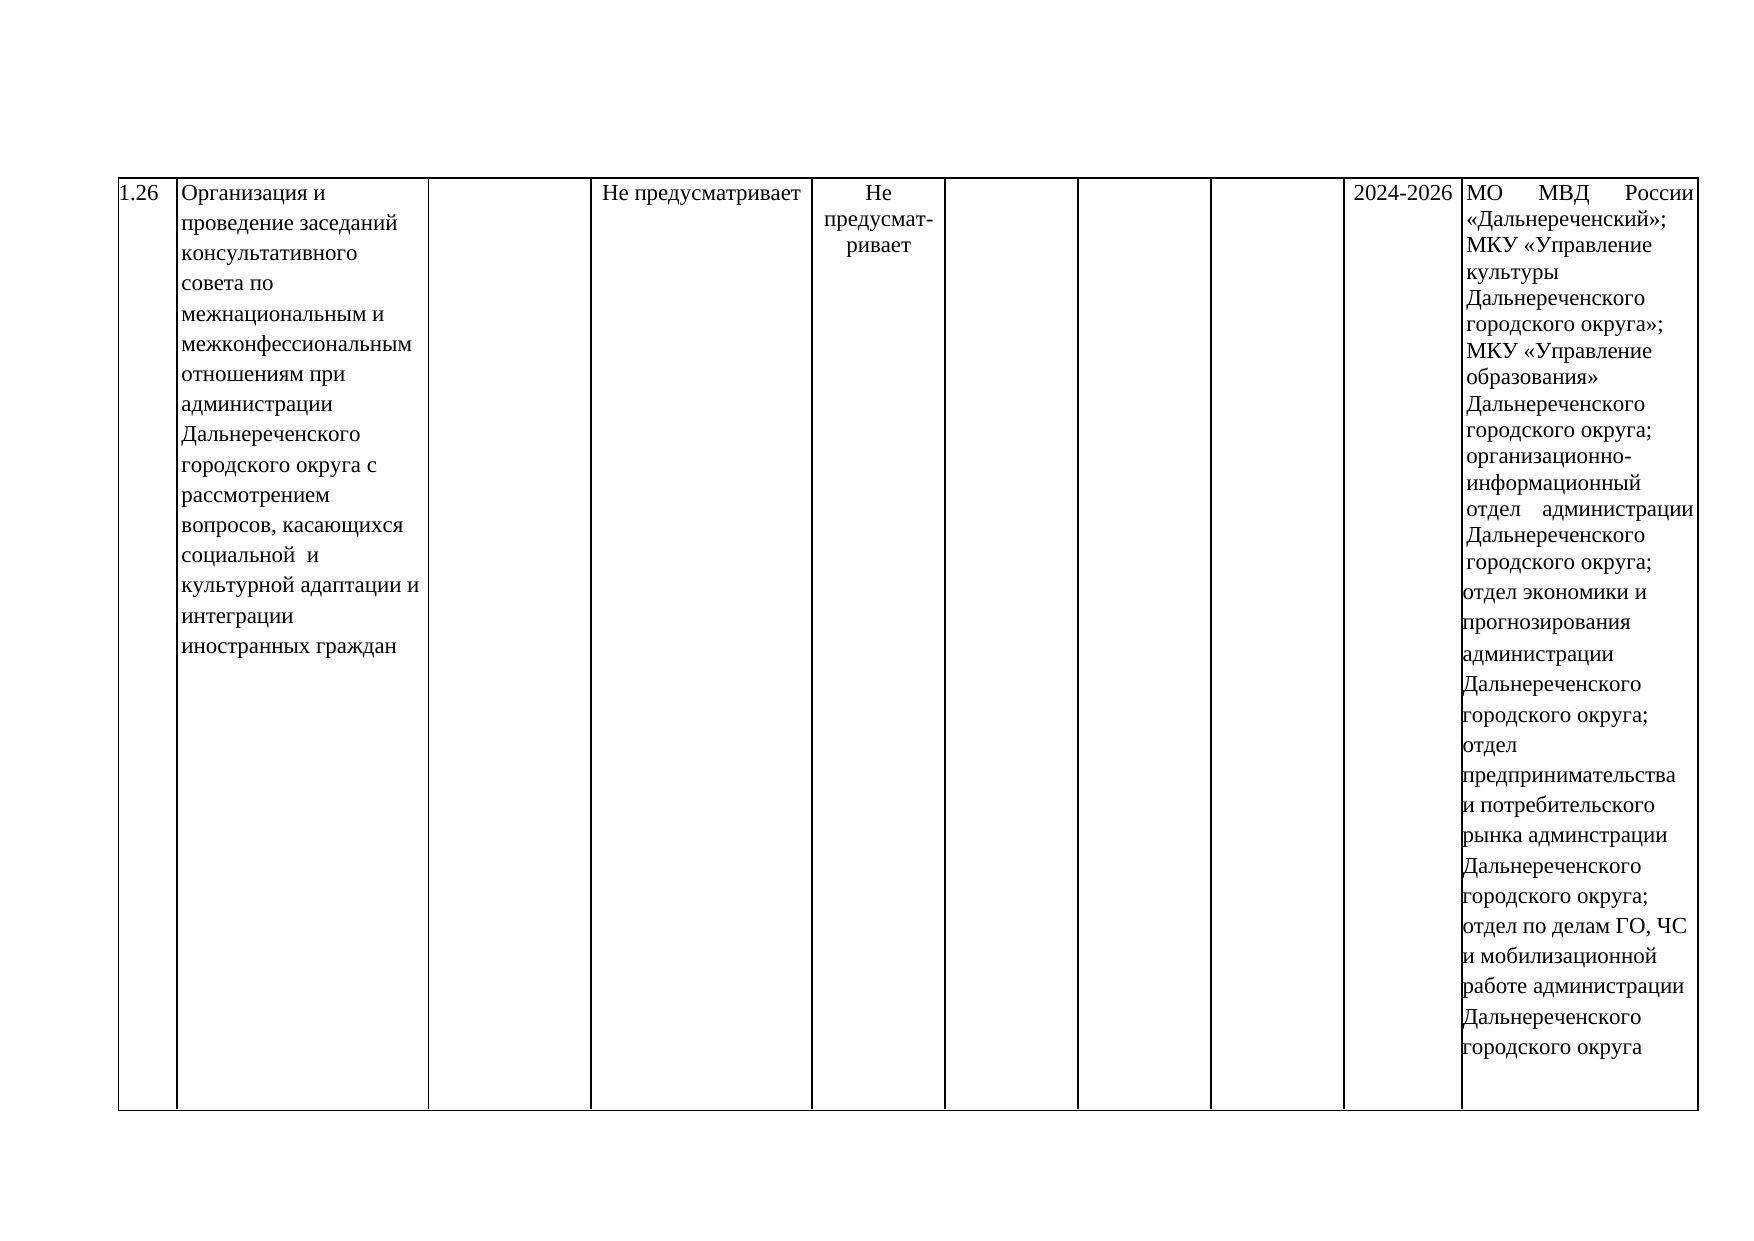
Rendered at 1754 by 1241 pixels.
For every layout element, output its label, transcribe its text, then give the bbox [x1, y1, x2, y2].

table_cell Не предусматривает [592, 179, 811, 1109]
table_cell Не предусмат-ривает [813, 179, 944, 1109]
table_cell МО МВД России «Дальнереченский»; МКУ «Управление культуры Дальнереченского городского округа»; МКУ «Управление образования» Дальнереченского городского округа; организационно-информационный отдел администрации Дальнереченского городского округа; отдел экономики и прогнозирования администрации Дальнереченского городского округа; отдел предпринимательства и потребительского рынка админстрации Дальнереченского городского округа; отдел по делам ГО, ЧС и мобилизационной работе администрации Дальнереченского городского округа [1463, 179, 1697, 1109]
table_cell [429, 179, 590, 1109]
table_cell [946, 179, 1077, 1109]
table_cell [1212, 179, 1343, 1109]
table_cell Организация и проведение заседаний консультативного совета по межнациональным и межконфессиональным отношениям при администрации Дальнереченского городского округа с рассмотрением вопросов, касающихся социальной и культурной адаптации и интеграции иностранных граждан [178, 179, 428, 1109]
table_cell 2024-2026 [1345, 179, 1461, 1109]
table_cell [1079, 179, 1210, 1109]
table_cell 1.26 [119, 179, 176, 1109]
